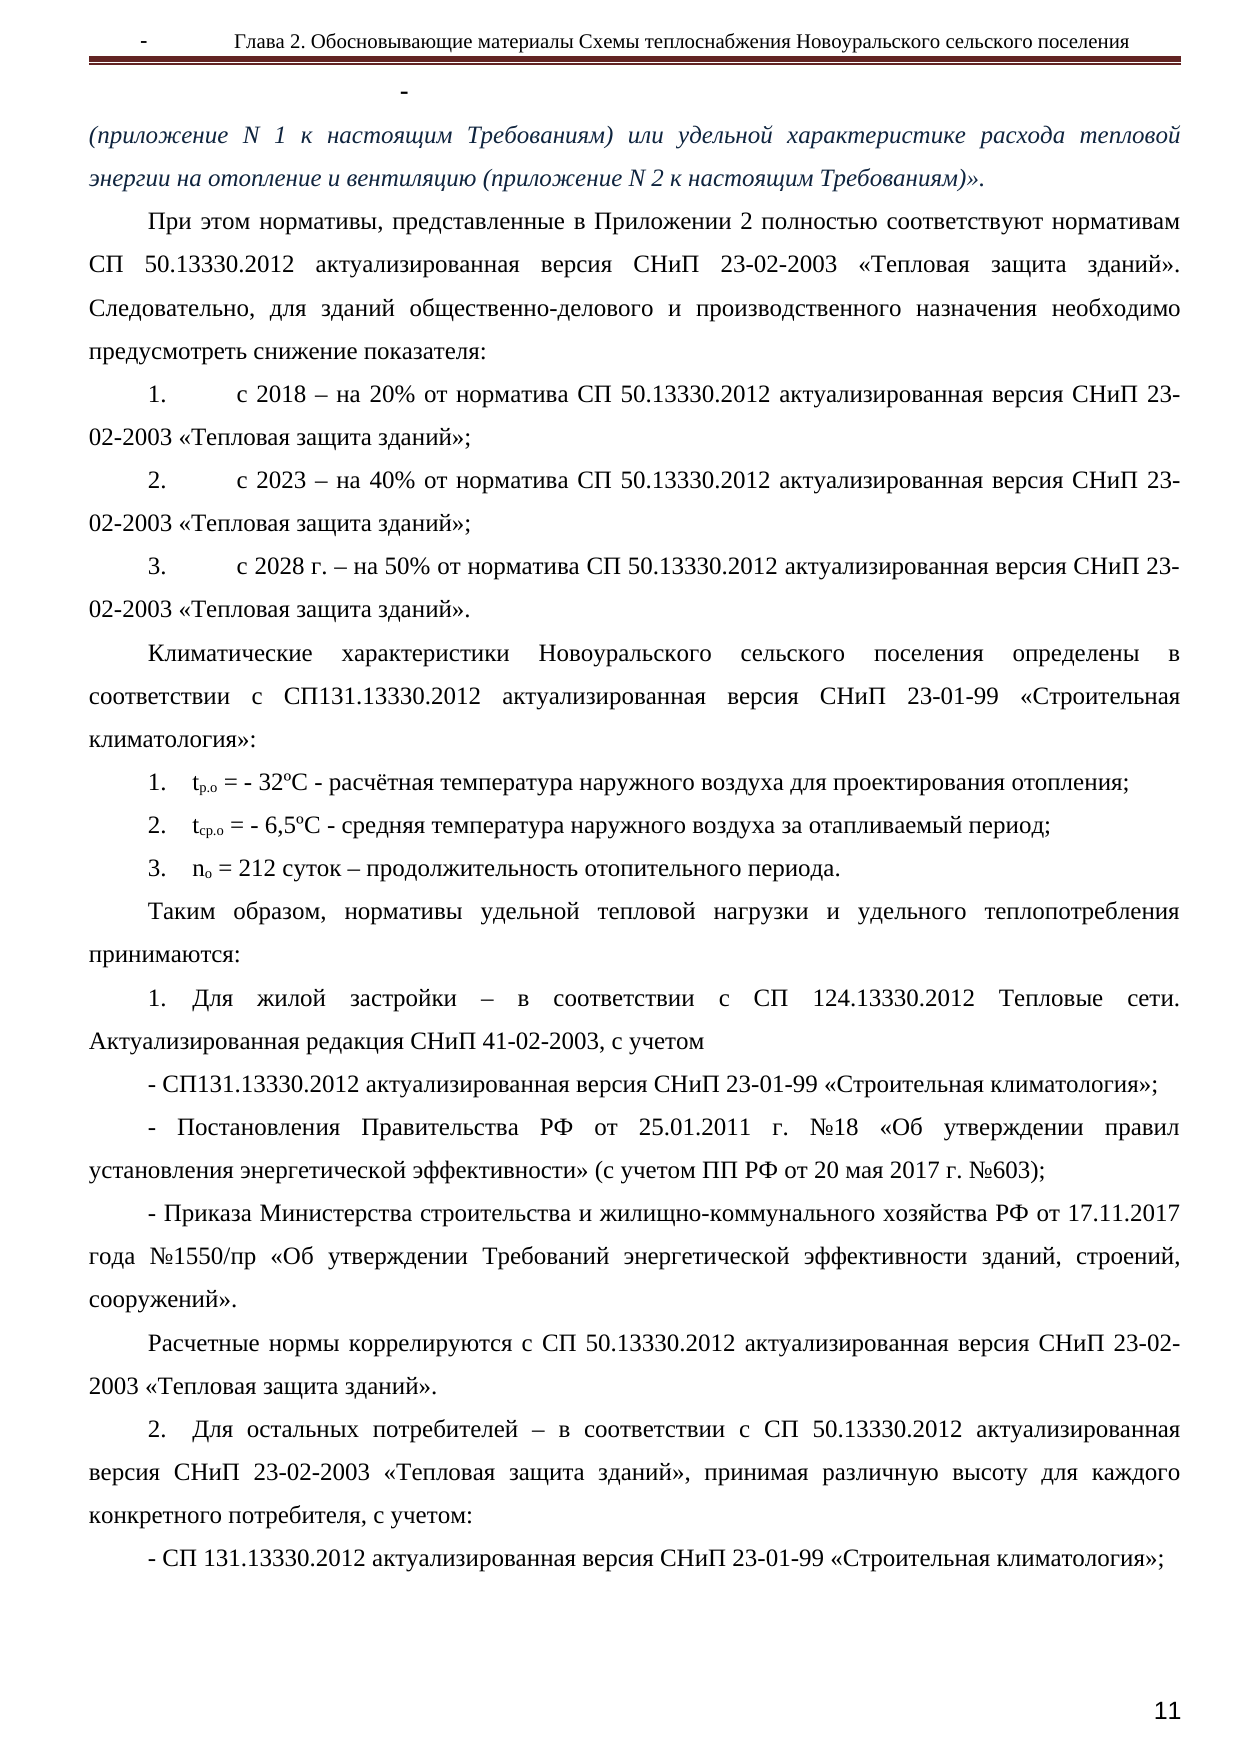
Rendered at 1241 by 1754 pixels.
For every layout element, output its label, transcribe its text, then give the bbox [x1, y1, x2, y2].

text Расчетные нормы коррелируются с СП 50.13330.2012 актуализированная версия СНиП 23-02-2003 «Тепловая защита зданий». [89, 1328, 1181, 1399]
text - СП131.13330.2012 актуализированная версия СНиП 23-01-99 «Строительная климатология»; [89, 1069, 1181, 1098]
list Для жилой застройки – в соответствии с СП 124.13330.2012 Тепловые сети. Актуализированная редакция СНиП 41-02-2003, с учетом [89, 983, 1181, 1054]
text - Постановления Правительства РФ от 25.01.2011 г. №18 «Об утверждении правил установления энергетической эффективности» (с учетом ПП РФ от 20 мая 2017 г. №603); [89, 1112, 1181, 1184]
text - Приказа Министерства строительства и жилищно-коммунального хозяйства РФ от 17.11.2017 года №1550/пр «Об утверждении Требований энергетической эффективности зданий, строений, сооружений». [89, 1198, 1181, 1313]
list nо = 212 суток – продолжительность отопительного периода. [89, 853, 1181, 882]
text Таким образом, нормативы удельной тепловой нагрузки и удельного теплопотребления принимаются: [89, 896, 1181, 968]
list Для остальных потребителей – в соответствии с СП 50.13330.2012 актуализированная версия СНиП 23-02-2003 «Тепловая защита зданий», принимая различную высоту для каждого конкретного потребителя, с учетом: [89, 1414, 1181, 1529]
text Климатические характеристики Новоуральского сельского поселения определены в соответствии с СП131.13330.2012 актуализированная версия СНиП 23-01-99 «Строительная климатология»: [89, 638, 1181, 753]
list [89, 120, 1181, 192]
text - СП 131.13330.2012 актуализированная версия СНиП 23-01-99 «Строительная климатология»; [89, 1543, 1181, 1572]
list с 2028 г. – на 50% от норматива СП 50.13330.2012 актуализированная версия СНиП 23-02-2003 «Тепловая защита зданий». [89, 551, 1181, 623]
text При этом нормативы, представленные в Приложении 2 полностью соответствуют нормативам СП 50.13330.2012 актуализированная версия СНиП 23-02-2003 «Тепловая защита зданий». Следовательно, для зданий общественно-делового и производственного назначения необходимо предусмотреть снижение показателя: [89, 206, 1181, 364]
list tср.о = - 6,5ºC - средняя температура наружного воздуха за отапливаемый период; [89, 810, 1181, 839]
list с 2023 – на 40% от норматива СП 50.13330.2012 актуализированная версия СНиП 23-02-2003 «Тепловая защита зданий»; [89, 465, 1181, 537]
list tр.о = - 32ºC - расчётная температура наружного воздуха для проектирования отопления; [89, 767, 1181, 796]
list с 2018 – на 20% от норматива СП 50.13330.2012 актуализированная версия СНиП 23-02-2003 «Тепловая защита зданий»; [89, 379, 1181, 451]
